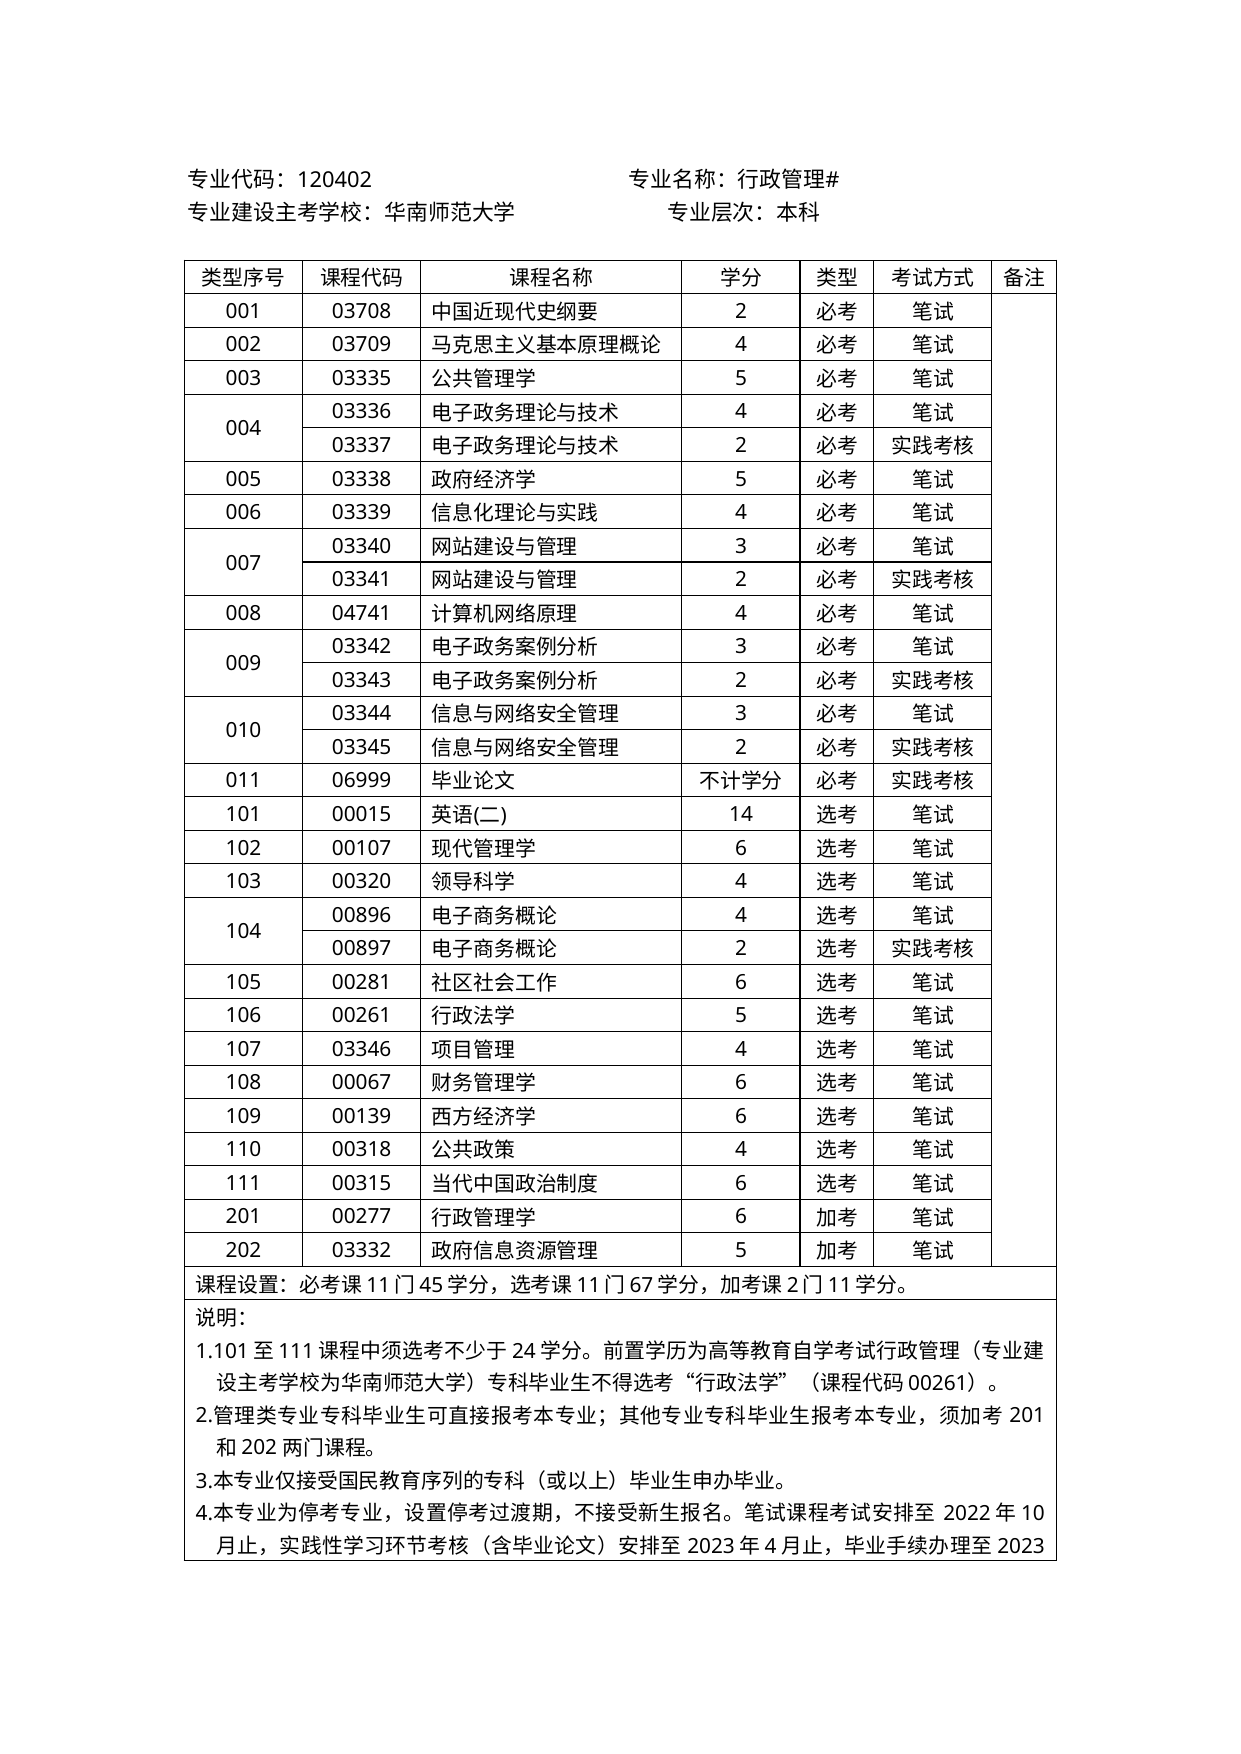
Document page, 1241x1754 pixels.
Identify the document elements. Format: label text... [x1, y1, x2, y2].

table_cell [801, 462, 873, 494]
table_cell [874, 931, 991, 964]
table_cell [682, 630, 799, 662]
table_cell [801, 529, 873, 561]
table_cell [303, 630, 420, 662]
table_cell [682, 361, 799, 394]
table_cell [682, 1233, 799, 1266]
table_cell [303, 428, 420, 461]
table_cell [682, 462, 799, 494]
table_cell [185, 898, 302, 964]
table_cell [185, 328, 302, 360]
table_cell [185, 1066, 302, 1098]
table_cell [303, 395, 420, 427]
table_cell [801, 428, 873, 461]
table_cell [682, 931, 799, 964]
text 专业建设主考学校：华南师范大学 专业层次：本科 [187, 194, 1053, 227]
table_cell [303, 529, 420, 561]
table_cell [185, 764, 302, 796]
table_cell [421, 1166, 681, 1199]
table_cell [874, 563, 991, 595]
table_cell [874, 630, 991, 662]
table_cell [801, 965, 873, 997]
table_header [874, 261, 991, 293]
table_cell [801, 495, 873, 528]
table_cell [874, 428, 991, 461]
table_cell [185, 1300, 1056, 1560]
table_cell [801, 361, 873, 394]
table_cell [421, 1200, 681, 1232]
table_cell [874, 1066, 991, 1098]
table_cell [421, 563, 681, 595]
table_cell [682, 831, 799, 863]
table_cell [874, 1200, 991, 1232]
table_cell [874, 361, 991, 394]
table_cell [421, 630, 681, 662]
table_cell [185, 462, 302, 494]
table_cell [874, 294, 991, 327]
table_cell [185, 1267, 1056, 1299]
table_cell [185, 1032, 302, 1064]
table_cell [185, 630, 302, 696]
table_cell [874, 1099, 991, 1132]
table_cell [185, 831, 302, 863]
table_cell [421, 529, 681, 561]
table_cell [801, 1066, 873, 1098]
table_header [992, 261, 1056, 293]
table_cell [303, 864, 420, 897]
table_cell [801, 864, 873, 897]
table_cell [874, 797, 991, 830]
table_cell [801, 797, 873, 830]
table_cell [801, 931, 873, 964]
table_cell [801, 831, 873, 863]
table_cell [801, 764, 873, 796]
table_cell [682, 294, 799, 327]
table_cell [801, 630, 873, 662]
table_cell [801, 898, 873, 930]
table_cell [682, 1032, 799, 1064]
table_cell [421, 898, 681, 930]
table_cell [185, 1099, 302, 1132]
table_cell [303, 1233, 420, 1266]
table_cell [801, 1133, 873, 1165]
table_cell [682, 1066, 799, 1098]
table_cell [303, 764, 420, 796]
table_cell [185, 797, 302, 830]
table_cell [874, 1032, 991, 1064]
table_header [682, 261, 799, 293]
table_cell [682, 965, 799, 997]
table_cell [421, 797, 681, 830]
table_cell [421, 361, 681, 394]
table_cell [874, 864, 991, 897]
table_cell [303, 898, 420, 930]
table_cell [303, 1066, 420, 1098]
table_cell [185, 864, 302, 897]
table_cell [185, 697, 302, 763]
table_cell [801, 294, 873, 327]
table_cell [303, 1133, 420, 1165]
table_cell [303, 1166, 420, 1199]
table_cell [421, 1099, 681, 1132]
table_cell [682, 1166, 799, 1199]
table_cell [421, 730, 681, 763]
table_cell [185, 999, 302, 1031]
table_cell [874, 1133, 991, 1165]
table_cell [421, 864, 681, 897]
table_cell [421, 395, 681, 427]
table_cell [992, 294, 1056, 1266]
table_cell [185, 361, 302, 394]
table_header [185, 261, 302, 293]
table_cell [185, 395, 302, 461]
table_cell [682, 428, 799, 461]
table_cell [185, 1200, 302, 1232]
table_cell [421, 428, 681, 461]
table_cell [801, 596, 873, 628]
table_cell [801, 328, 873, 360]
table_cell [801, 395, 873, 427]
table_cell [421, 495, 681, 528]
text 专业代码：120402 专业名称：行政管理# [187, 162, 1053, 194]
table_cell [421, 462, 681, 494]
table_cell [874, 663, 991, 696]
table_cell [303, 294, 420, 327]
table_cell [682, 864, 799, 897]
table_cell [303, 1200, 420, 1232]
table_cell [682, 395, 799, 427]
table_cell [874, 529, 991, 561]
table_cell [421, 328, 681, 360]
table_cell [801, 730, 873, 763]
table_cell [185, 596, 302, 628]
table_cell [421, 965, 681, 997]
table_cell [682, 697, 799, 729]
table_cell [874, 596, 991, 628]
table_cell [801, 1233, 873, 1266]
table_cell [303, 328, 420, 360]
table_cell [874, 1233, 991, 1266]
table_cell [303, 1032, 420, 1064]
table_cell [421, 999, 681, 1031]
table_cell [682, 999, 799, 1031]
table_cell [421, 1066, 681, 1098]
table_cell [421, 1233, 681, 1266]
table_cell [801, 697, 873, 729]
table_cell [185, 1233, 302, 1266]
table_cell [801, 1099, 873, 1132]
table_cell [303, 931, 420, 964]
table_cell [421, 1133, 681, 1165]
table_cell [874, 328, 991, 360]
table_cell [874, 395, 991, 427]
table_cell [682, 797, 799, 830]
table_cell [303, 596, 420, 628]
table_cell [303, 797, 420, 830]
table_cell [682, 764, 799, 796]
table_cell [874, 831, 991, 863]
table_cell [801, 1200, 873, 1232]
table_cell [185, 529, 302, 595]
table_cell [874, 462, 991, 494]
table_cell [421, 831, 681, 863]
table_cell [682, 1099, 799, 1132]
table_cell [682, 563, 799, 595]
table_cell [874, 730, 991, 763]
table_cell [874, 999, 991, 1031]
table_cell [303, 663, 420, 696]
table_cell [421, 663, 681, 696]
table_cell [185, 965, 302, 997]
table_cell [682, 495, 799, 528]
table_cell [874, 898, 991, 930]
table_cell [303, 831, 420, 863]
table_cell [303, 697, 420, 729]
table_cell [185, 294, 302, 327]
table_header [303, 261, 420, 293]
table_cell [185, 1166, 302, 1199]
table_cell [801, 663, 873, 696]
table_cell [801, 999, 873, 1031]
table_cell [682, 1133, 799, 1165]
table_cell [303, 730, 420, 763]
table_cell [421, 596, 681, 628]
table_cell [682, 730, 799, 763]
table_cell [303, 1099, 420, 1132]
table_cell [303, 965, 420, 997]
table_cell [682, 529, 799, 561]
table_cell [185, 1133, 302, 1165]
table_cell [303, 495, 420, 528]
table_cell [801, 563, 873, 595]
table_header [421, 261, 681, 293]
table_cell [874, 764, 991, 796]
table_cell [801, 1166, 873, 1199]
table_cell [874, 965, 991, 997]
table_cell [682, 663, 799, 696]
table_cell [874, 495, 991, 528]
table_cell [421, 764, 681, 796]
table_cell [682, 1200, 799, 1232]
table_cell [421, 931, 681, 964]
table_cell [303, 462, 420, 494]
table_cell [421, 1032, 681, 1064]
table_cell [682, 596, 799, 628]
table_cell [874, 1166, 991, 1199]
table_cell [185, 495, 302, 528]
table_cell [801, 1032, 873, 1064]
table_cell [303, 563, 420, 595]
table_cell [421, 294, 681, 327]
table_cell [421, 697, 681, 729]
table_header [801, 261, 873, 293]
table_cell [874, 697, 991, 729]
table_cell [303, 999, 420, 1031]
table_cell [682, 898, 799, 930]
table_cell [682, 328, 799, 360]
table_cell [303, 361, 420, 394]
